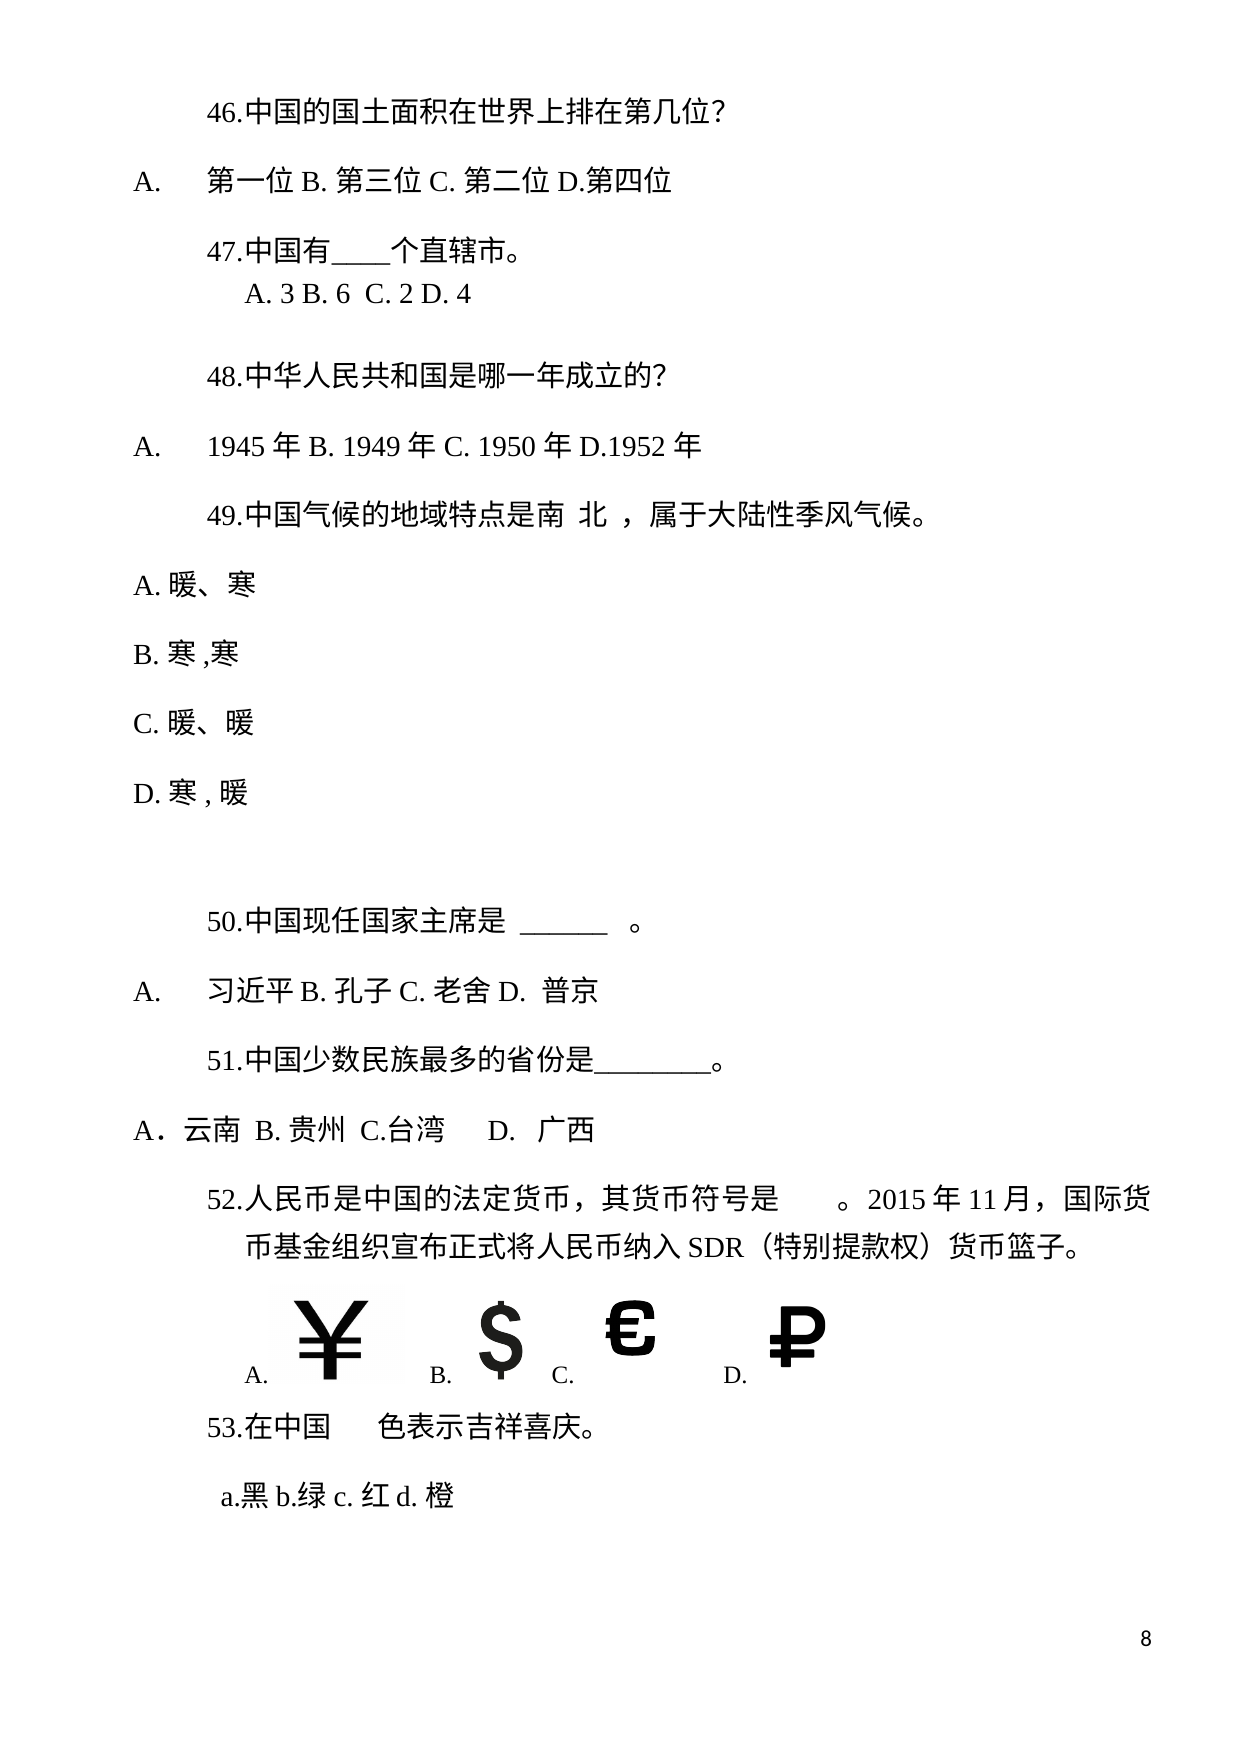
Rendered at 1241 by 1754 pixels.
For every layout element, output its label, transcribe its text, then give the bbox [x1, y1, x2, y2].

list 中国现任国家主席是 ______ 。 [207, 898, 1152, 940]
list 中国气候的地域特点是南 北 ，属于大陆性季风气候。 [207, 492, 1152, 534]
text B. 寒 ,寒 [133, 631, 1152, 673]
list A. 3 B. 6 C. 2 D. 4 [244, 276, 1152, 309]
text A. 习近平B. 孔子 C. 老舍 D. 普京 [133, 967, 1152, 1010]
text A. 暖、寒 [133, 561, 1152, 603]
text a.黑b.绿 c. 红d. 橙 [133, 1473, 1152, 1515]
list 中华人民共和国是哪一年成立的？ [207, 353, 1152, 395]
text A. 1945 年 B. 1949 年 C. 1950 年 D.1952 年 [133, 422, 1152, 465]
picture [574, 1272, 686, 1384]
text C. 暖、暖 [133, 700, 1152, 742]
text A．云南 В. 贵州 С.台湾 D. 广西 [133, 1106, 1152, 1148]
list 中国有____个直辖市。 [207, 227, 1152, 270]
text D. 寒 , 暖 [133, 769, 1152, 812]
picture [753, 1295, 842, 1384]
list 中国的国土面积在世界上排在第几位？ [207, 89, 1152, 131]
picture [458, 1297, 546, 1384]
picture [268, 1284, 405, 1384]
list 中国少数民族最多的省份是________。 [207, 1037, 1152, 1079]
list 在中国 色表示吉祥喜庆。 [207, 1404, 1152, 1446]
list 人民币是中国的法定货币，其货币符号是 。2015年11月，国际货币基金组织宣布正式将人民币纳入SDR（特别提款权）货币篮子。 [207, 1176, 1152, 1266]
text A. 第一位 B. 第三位 C. 第二位 D.第四位 [133, 158, 1152, 200]
